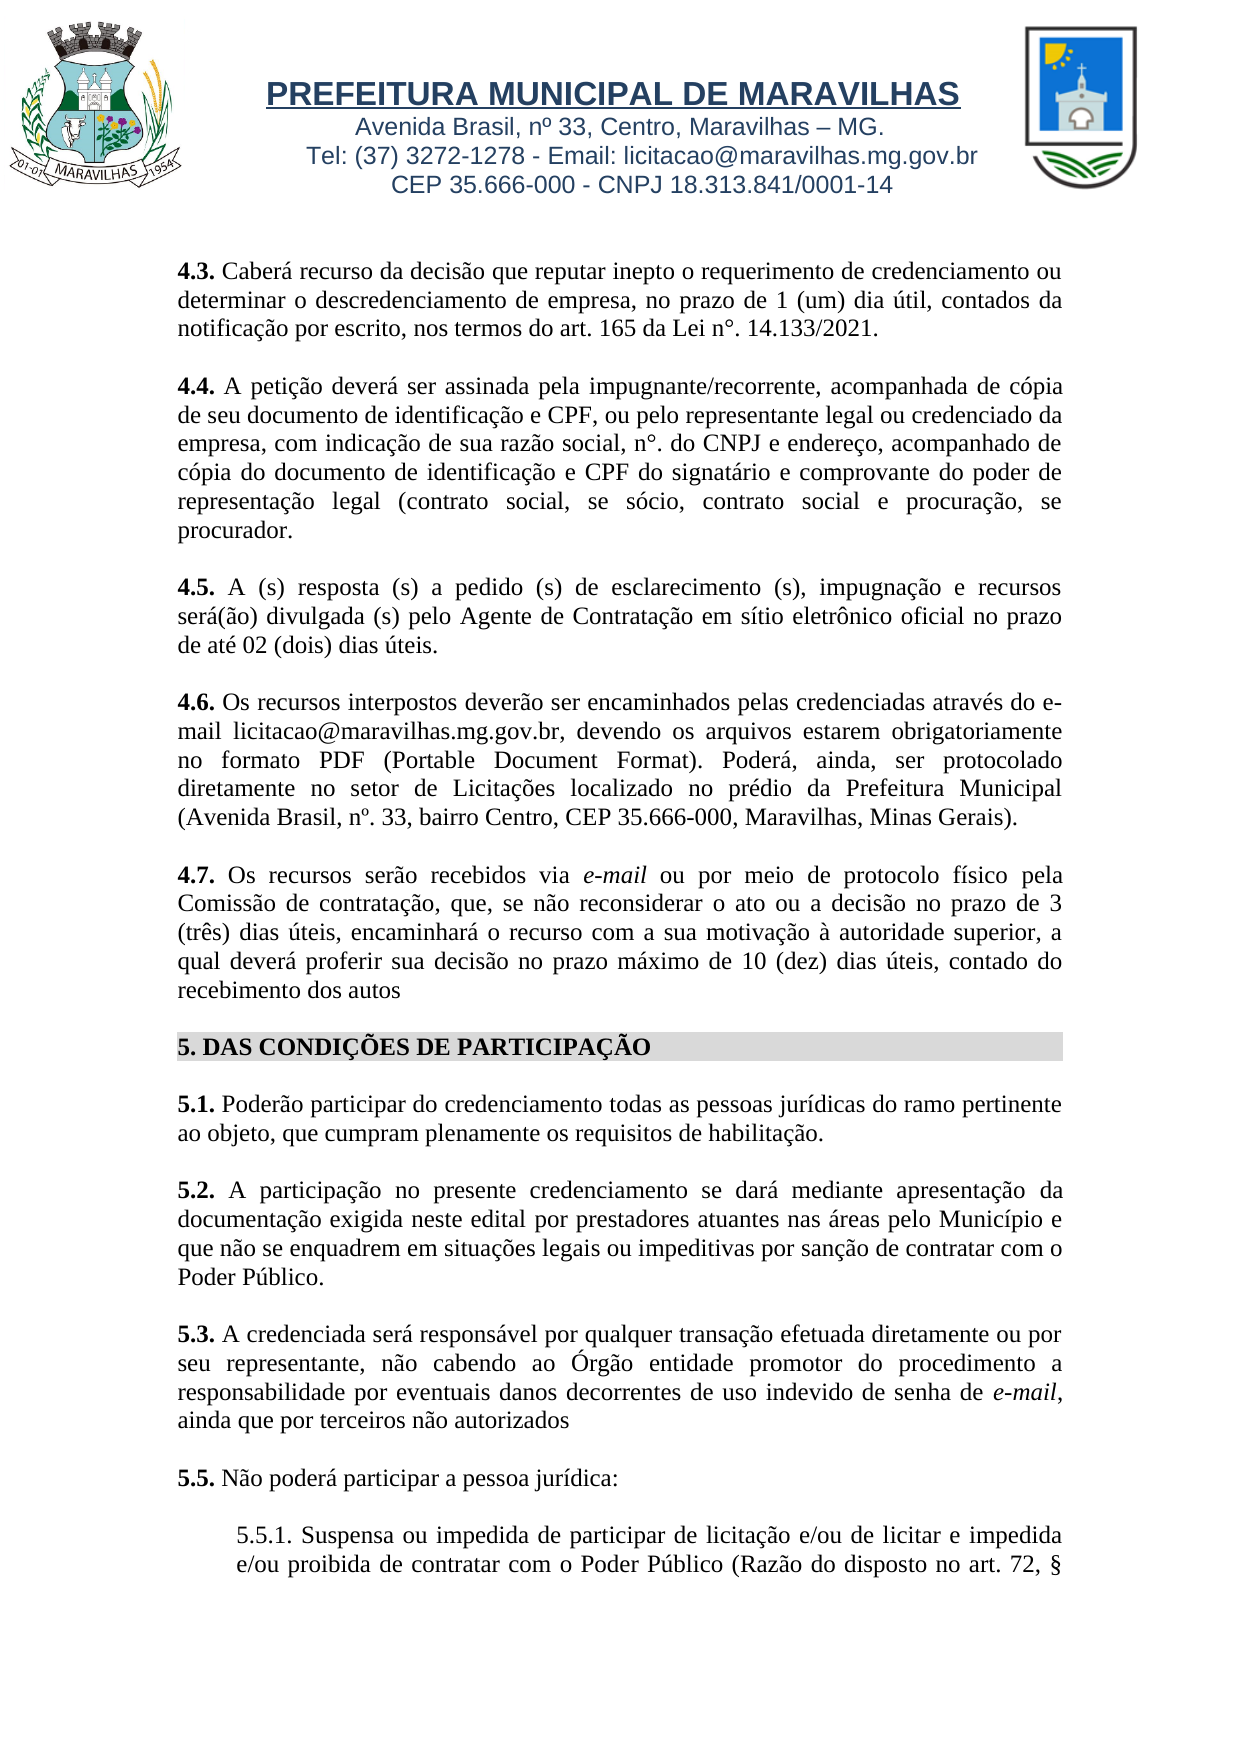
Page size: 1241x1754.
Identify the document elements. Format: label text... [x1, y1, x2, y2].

text 4.3. Caberá recurso da decisão que reputar inepto o requerimento de credenciamento ou determinar o descredenciamento de empresa, no prazo de 1 (um) dia útil, contados da notificação por escrito, nos termos do art. 165 da Lei n°. 14.133/2021. [177, 256, 1063, 342]
text 4.4. A petição deverá ser assinada pela impugnante/recorrente, acompanhada de cópia de seu documento de identificação e CPF, ou pelo representante legal ou credenciado da empresa, com indicação de sua razão social, n°. do CNPJ e endereço, acompanhado de cópia do documento de identificação e CPF do signatário e comprovante do poder de representação legal (contrato social, se sócio, contrato social e procuração, se procurador. [177, 371, 1063, 543]
text 4.6. Os recursos interpostos deverão ser encaminhados pelas credenciadas através do e-mail licitacao@maravilhas.mg.gov.br, devendo os arquivos estarem obrigatoriamente no formato PDF (Portable Document Format). Poderá, ainda, ser protocolado diretamente no setor de Licitações localizado no prédio da Prefeitura Municipal (Avenida Brasil, nº. 33, bairro Centro, CEP 35.666-000, Maravilhas, Minas Gerais). [177, 687, 1063, 831]
text 5.1. Poderão participar do credenciamento todas as pessoas jurídicas do ramo pertinente ao objeto, que cumpram plenamente os requisitos de habilitação. [177, 1089, 1063, 1147]
text 5.2. A participação no presente credenciamento se dará mediante apresentação da documentação exigida neste edital por prestadores atuantes nas áreas pelo Município e que não se enquadrem em situações legais ou impeditivas por sanção de contratar com o Poder Público. [177, 1175, 1063, 1290]
picture [1012, 17, 1151, 199]
text 5.3. A credenciada será responsável por qualquer transação efetuada diretamente ou por seu representante, não cabendo ao Órgão entidade promotor do procedimento a responsabilidade por eventuais danos decorrentes de uso indevido de senha de e-mail, ainda que por terceiros não autorizados [177, 1319, 1063, 1434]
text 4.7. Os recursos serão recebidos via e-mail ou por meio de protocolo físico pela Comissão de contratação, que, se não reconsiderar o ato ou a decisão no prazo de 3 (três) dias úteis, encaminhará o recurso com a sua motivação à autoridade superior, a qual deverá proferir sua decisão no prazo máximo de 10 (dez) dias úteis, contado do recebimento dos autos [177, 860, 1063, 1003]
picture [3, 16, 186, 190]
text 4.5. A (s) resposta (s) a pedido (s) de esclarecimento (s), impugnação e recursos será(ão) divulgada (s) pelo Agente de Contratação em sítio eletrônico oficial no prazo de até 02 (dois) dias úteis. [177, 572, 1063, 658]
text 5. DAS CONDIÇÕES DE PARTICIPAÇÃO [177, 1032, 1063, 1061]
text 5.5. Não poderá participar a pessoa jurídica: [177, 1463, 1063, 1492]
